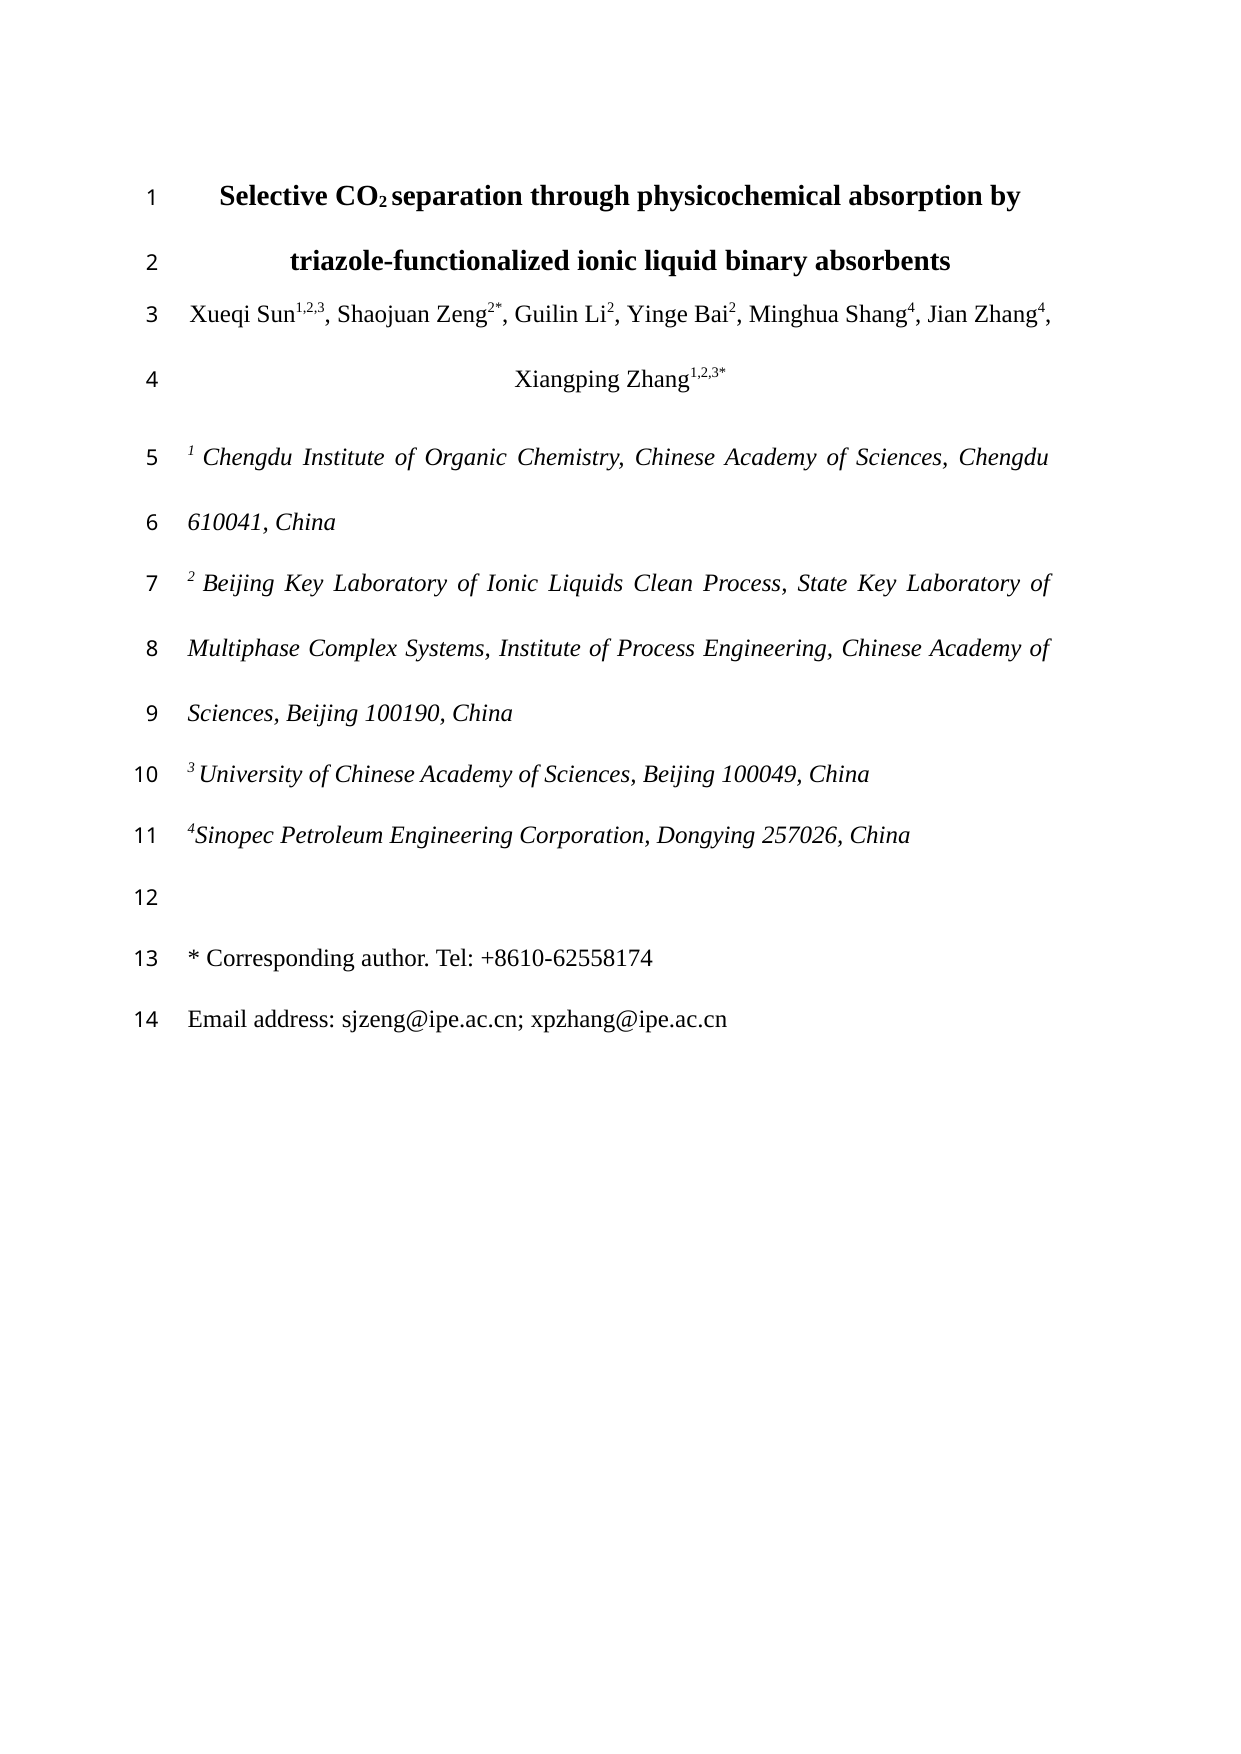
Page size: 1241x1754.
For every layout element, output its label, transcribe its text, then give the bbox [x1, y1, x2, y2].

text 2 Beijing Key Laboratory of Ionic Liquids Clean Process, State Key Laboratory of Multiphase Complex Systems, Institute of Process Engineering, Chinese Academy of Sciences, Beijing 100190, China [187, 566, 1053, 728]
text Email address: sjzeng@ipe.ac.cn; xpzhang@ipe.ac.cn [187, 1002, 1053, 1035]
text * Corresponding author. Tel: +8610-62558174 [187, 941, 1053, 973]
text Xueqi Sun1,2,3, Shaojuan Zeng2*, Guilin Li2, Yinge Bai2, Minghua Shang4, Jian Zhang4, Xiangping Zhang1,2,3* [187, 297, 1053, 395]
text 1 Chengdu Institute of Organic Chemistry, Chinese Academy of Sciences, Chengdu 610041, China [187, 440, 1053, 537]
text 4Sinopec Petroleum Engineering Corporation, Dongying 257026, China [187, 818, 1053, 851]
text Selective CO2 separation through physicochemical absorption by triazole-functionalized ionic liquid binary absorbents [187, 162, 1053, 292]
text 3 University of Chinese Academy of Sciences, Beijing 100049, China [187, 757, 1053, 790]
